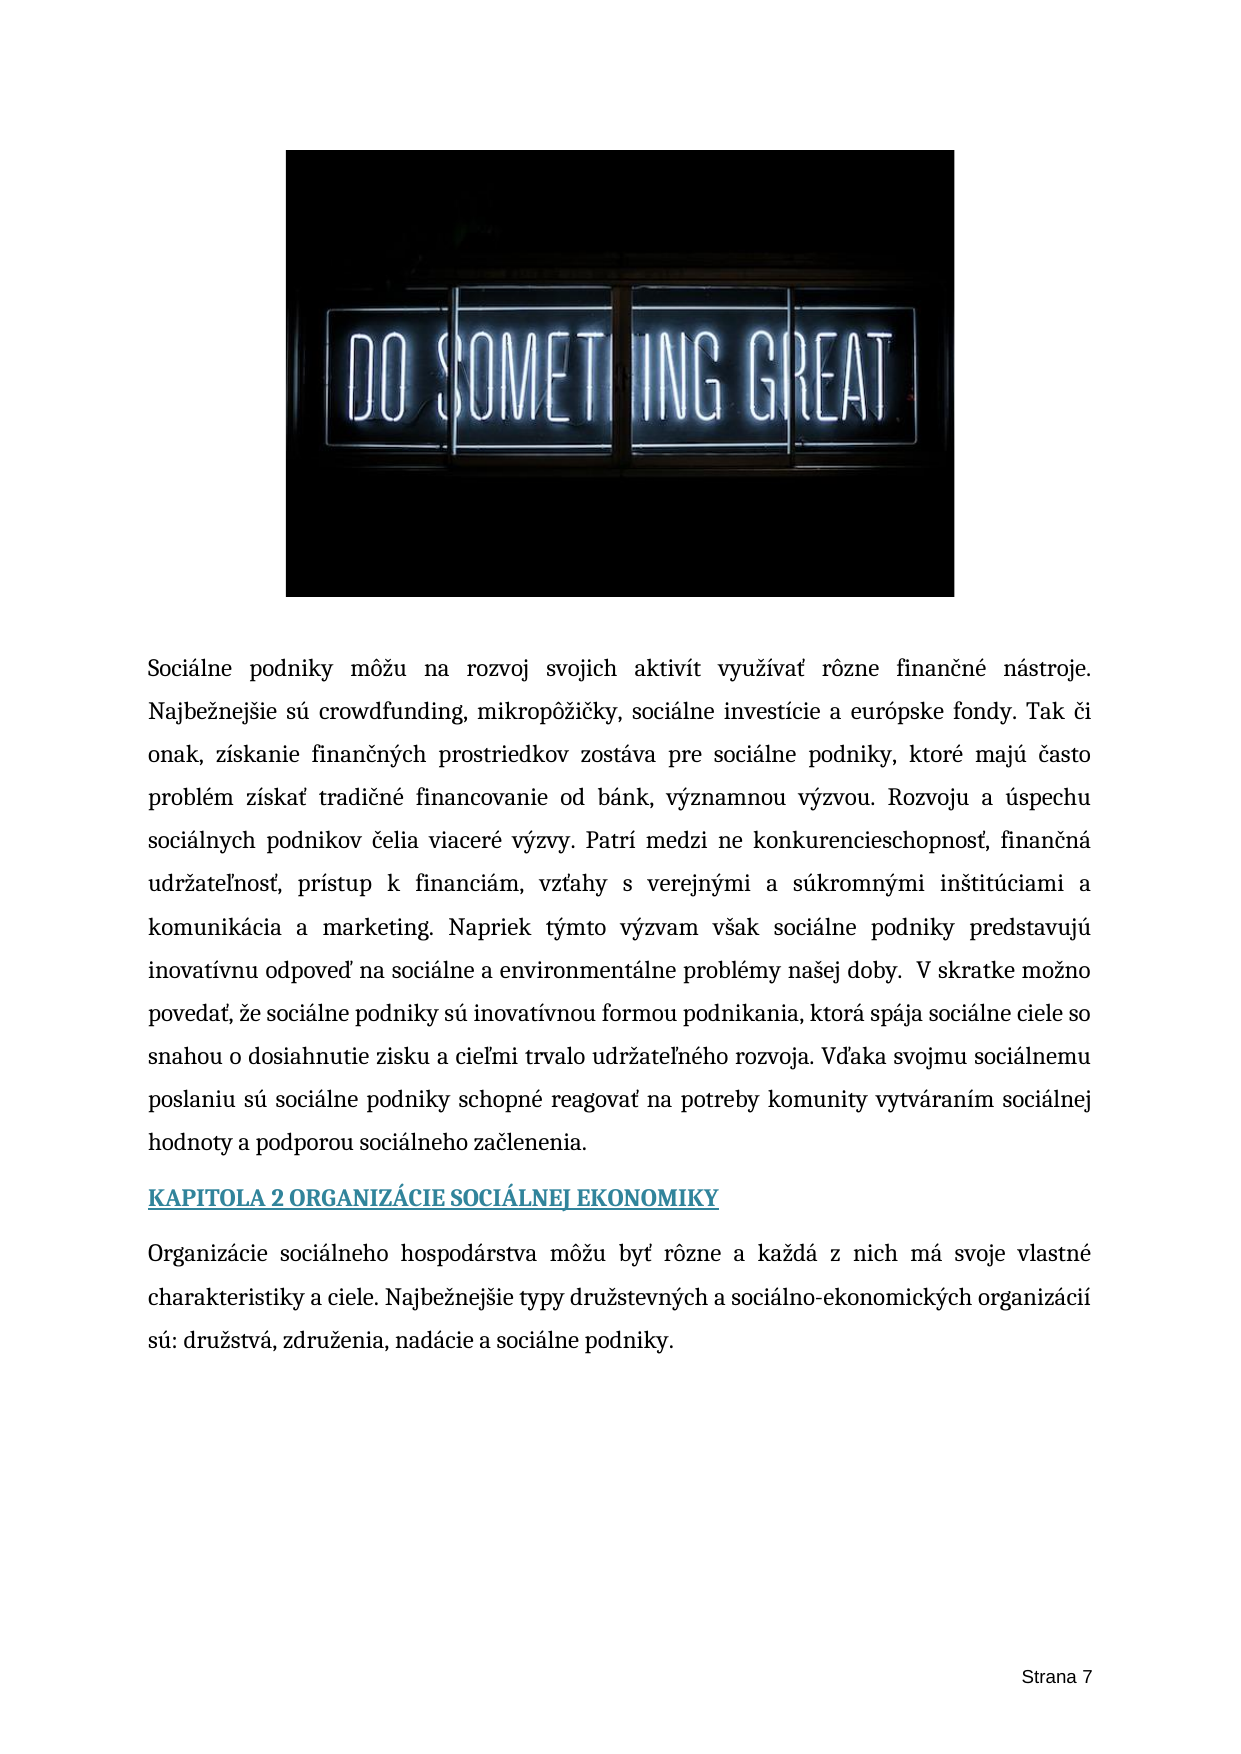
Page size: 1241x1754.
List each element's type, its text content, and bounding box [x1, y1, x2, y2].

picture [285, 150, 955, 597]
text Sociálne podniky môžu na rozvoj svojich aktivít využívať rôzne finančné nástroje. Najbežnejšie sú crowdfunding, mikropôžičky, sociálne investície a európske fondy. Tak či onak, získanie finančných prostriedkov zostáva pre sociálne podniky, ktoré majú často problém získať tradičné financovanie od bánk, významnou výzvou. Rozvoju a úspechu sociálnych podnikov čelia viaceré výzvy. Patrí medzi ne konkurencieschopnosť, finančná udržateľnosť, prístup k financiám, vzťahy s verejnými a súkromnými inštitúciami a komunikácia a marketing. Napriek týmto výzvam však sociálne podniky predstavujú inovatívnu odpoveď na sociálne a environmentálne problémy našej doby. V skratke možno povedať, že sociálne podniky sú inovatívnou formou podnikania, ktorá spája sociálne ciele so snahou o dosiahnutie zisku a cieľmi trvalo udržateľného rozvoja. Vďaka svojmu sociálnemu poslaniu sú sociálne podniky schopné reagovať na potreby komunity vytváraním sociálnej hodnoty a podporou sociálneho začlenenia. [148, 654, 1092, 1157]
subtitle Kapitola 2 ORGANIZÁCIE SOCIÁLNEJ EKONOMIKY [148, 1184, 1092, 1212]
text Organizácie sociálneho hospodárstva môžu byť rôzne a každá z nich má svoje vlastné charakteristiky a ciele. Najbežnejšie typy družstevných a sociálno-ekonomických organizácií sú: družstvá, združenia, nadácie a sociálne podniky. [148, 1239, 1092, 1354]
